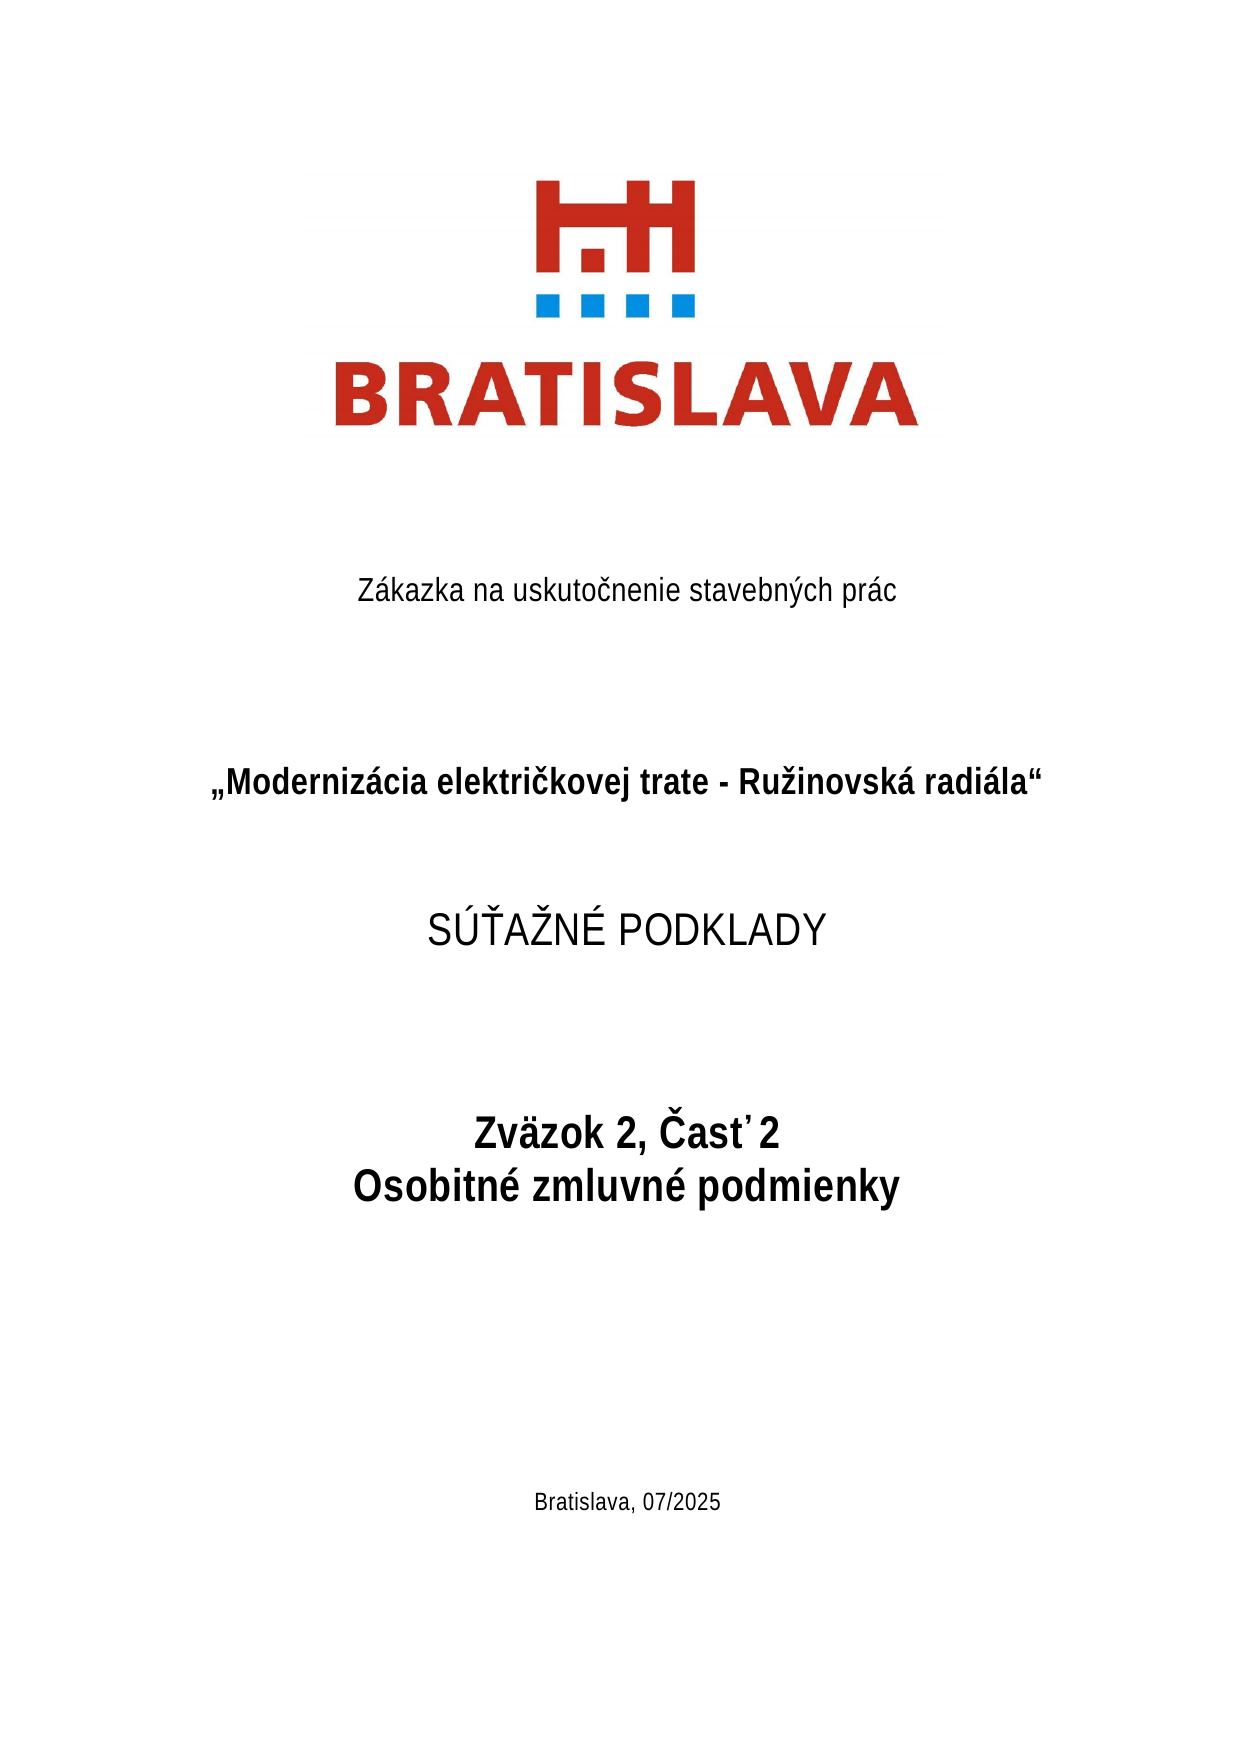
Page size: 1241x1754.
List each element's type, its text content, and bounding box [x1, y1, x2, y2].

text Zväzok 2, Časť 2 [148, 1106, 1107, 1158]
text SÚŤAŽNÉ PODKLADY [148, 903, 1107, 955]
text Zákazka na uskutočnenie stavebných prác [148, 570, 1107, 608]
text Bratislava, 07/2025 [148, 1487, 1107, 1516]
picture [303, 160, 952, 470]
text Osobitné zmluvné podmienky [148, 1158, 1107, 1211]
text „Modernizácia električkovej trate - Ružinovská radiála“ [148, 759, 1107, 802]
